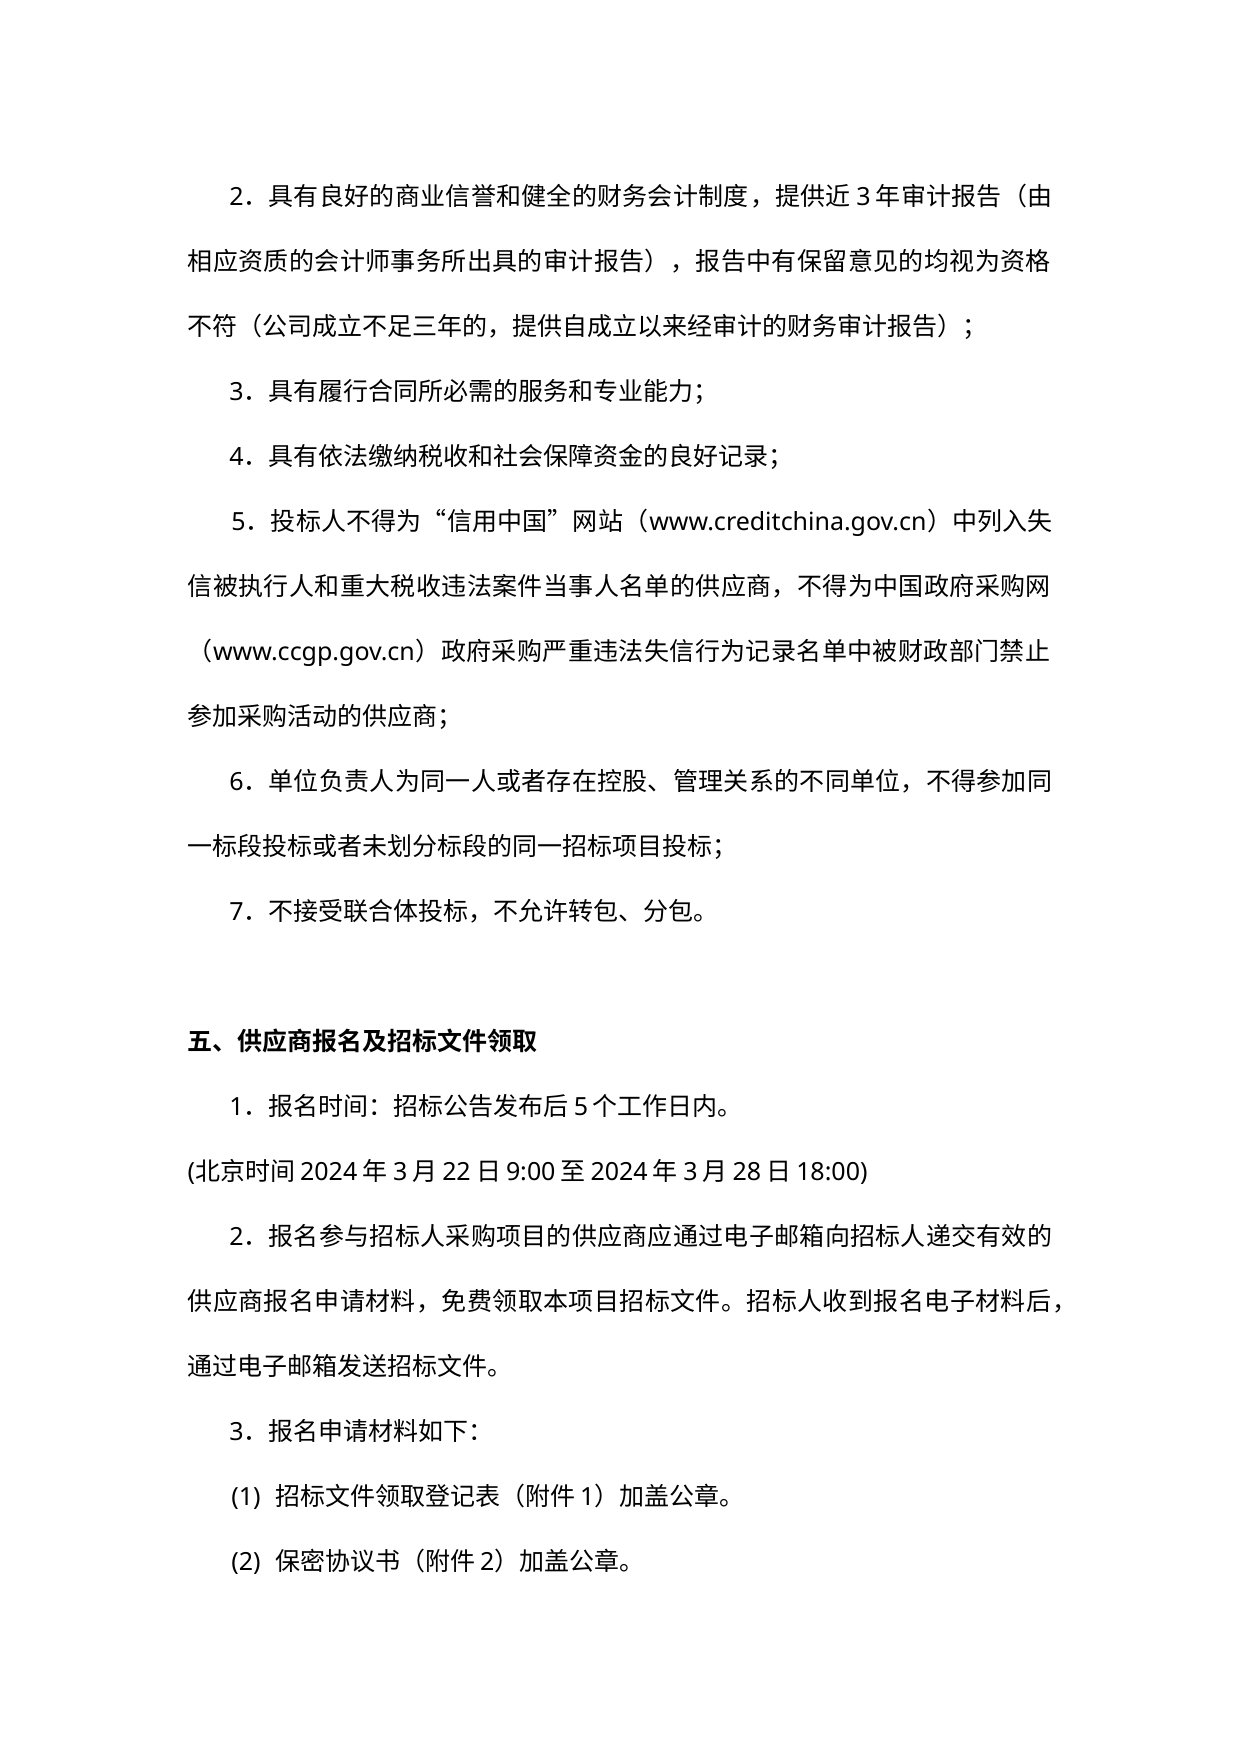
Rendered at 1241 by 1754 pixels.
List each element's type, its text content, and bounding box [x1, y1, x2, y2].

list 招标文件领取登记表（附件1）加盖公章。 [231, 1462, 1053, 1527]
list 报名申请材料如下： [187, 1397, 1053, 1462]
list 报名参与招标人采购项目的供应商应通过电子邮箱向招标人递交有效的供应商报名申请材料，免费领取本项目招标文件。招标人收到报名电子材料后，通过电子邮箱发送招标文件。 [187, 1202, 1053, 1397]
list 保密协议书（附件2）加盖公章。 [231, 1527, 1053, 1592]
text (北京时间2024年 3月22日9:00至2024年 3月28日18:00) [187, 1137, 1053, 1202]
list 具有履行合同所必需的服务和专业能力； [187, 357, 1053, 422]
list 具有良好的商业信誉和健全的财务会计制度，提供近3年审计报告（由相应资质的会计师事务所出具的审计报告），报告中有保留意见的均视为资格不符（公司成立不足三年的，提供自成立以来经审计的财务审计报告）； [187, 162, 1053, 357]
list 单位负责人为同一人或者存在控股、管理关系的不同单位，不得参加同一标段投标或者未划分标段的同一招标项目投标； [187, 747, 1053, 877]
list 具有依法缴纳税收和社会保障资金的良好记录； [187, 422, 1053, 487]
list 报名时间：招标公告发布后5个工作日内。 [187, 1072, 1053, 1137]
list 投标人不得为“信用中国”网站（www.creditchina.gov.cn）中列入失信被执行人和重大税收违法案件当事人名单的供应商，不得为中国政府采购网（www.ccgp.gov.cn）政府采购严重违法失信行为记录名单中被财政部门禁止参加采购活动的供应商； [187, 487, 1053, 747]
text 五、供应商报名及招标文件领取 [187, 1007, 1053, 1072]
list 不接受联合体投标，不允许转包、分包。 [187, 877, 1053, 942]
